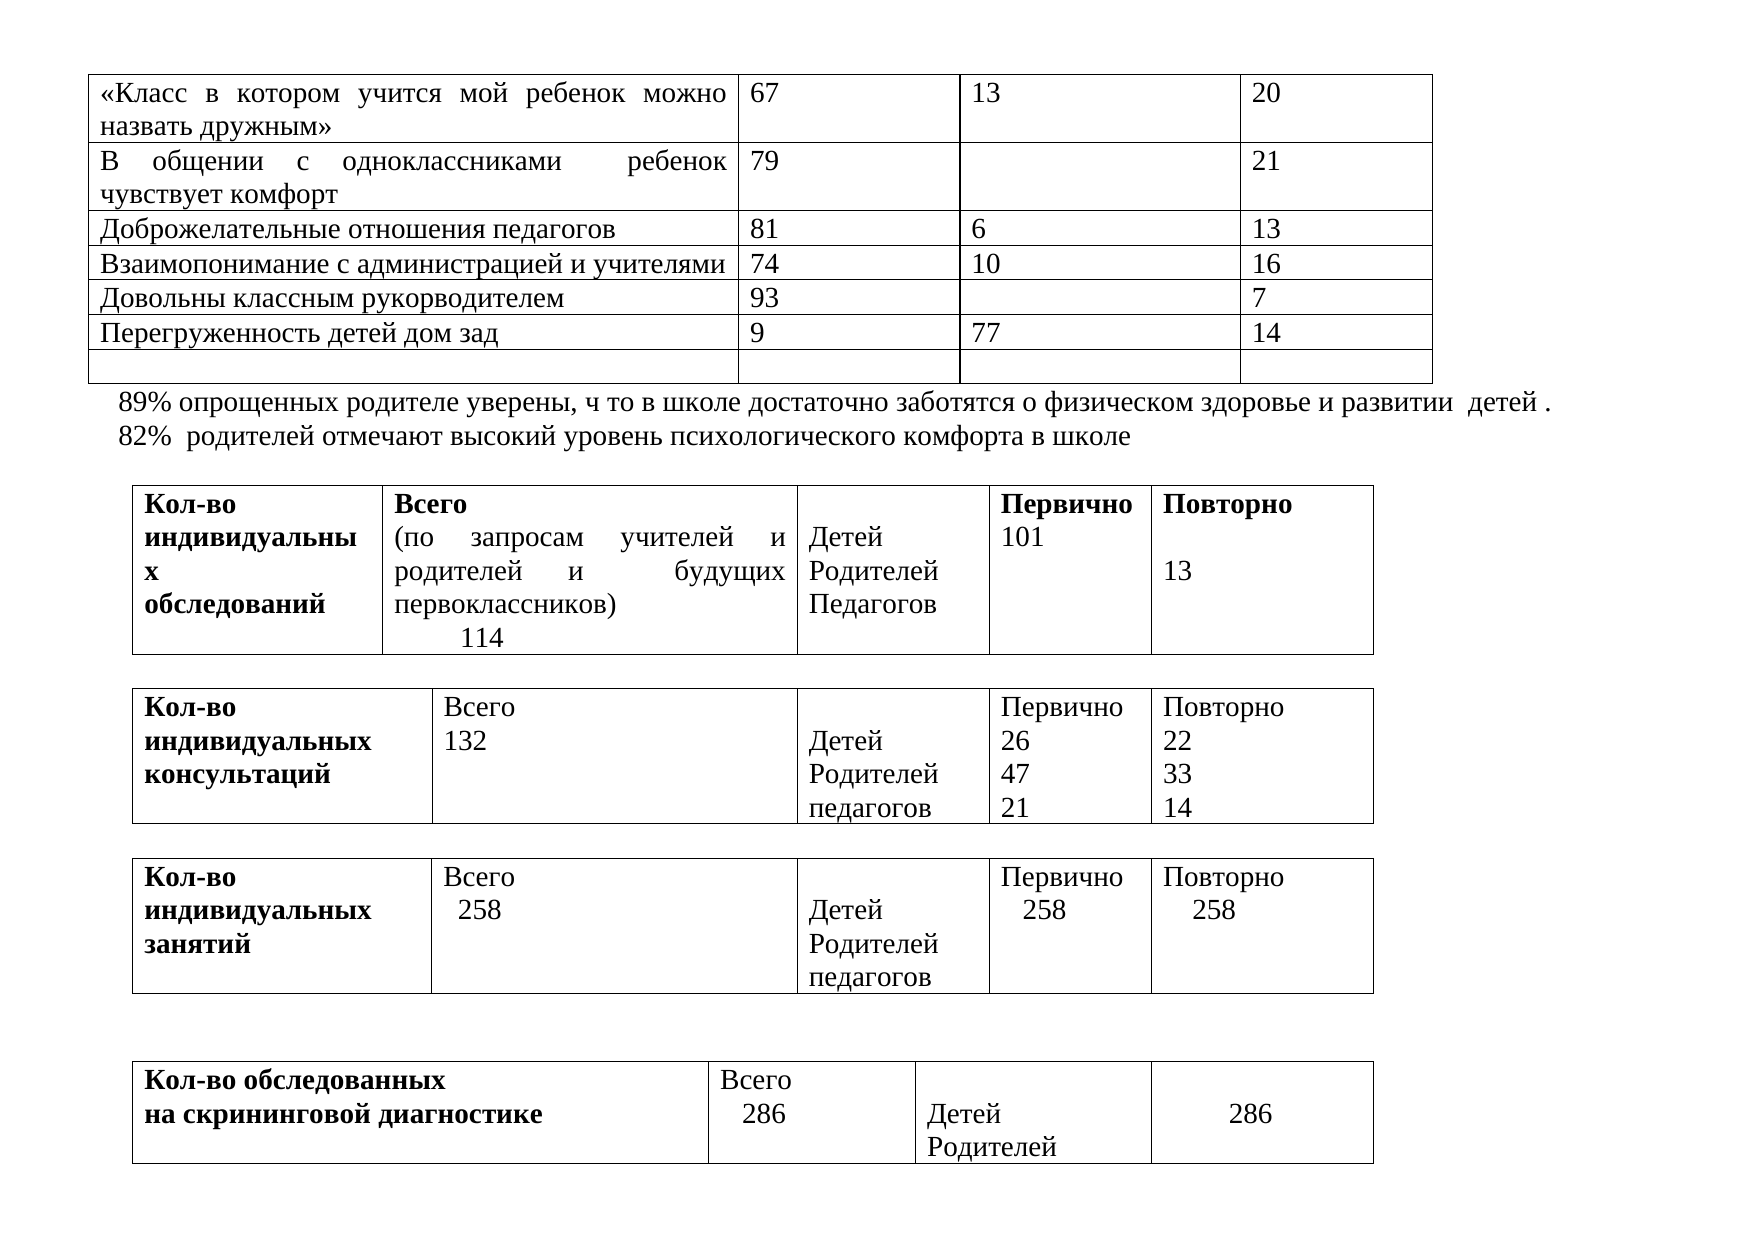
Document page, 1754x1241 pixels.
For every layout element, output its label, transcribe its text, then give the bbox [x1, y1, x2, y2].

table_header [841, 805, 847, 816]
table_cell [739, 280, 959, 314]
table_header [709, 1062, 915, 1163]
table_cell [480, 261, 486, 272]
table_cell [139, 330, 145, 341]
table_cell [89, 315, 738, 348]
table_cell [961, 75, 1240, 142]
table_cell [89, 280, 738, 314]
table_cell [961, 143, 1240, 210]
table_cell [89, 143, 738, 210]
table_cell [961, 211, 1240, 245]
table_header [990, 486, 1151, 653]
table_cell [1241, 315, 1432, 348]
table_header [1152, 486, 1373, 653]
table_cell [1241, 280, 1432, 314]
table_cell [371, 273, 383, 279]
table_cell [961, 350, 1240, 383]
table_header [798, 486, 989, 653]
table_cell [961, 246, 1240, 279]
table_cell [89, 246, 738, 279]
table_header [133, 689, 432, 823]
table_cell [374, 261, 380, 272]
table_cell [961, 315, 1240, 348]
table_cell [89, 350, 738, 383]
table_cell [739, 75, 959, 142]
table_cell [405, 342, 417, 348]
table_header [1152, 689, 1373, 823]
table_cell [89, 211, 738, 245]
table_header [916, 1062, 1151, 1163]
text 89% опрощенных родителе уверены, ч то в школе достаточно заботятся о физическом здоровье и развитии детей . [118, 384, 1668, 418]
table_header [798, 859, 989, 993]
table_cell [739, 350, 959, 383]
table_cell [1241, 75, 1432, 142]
text 82% родителей отмечают высокий уровень психологического комфорта в школе [118, 418, 1668, 451]
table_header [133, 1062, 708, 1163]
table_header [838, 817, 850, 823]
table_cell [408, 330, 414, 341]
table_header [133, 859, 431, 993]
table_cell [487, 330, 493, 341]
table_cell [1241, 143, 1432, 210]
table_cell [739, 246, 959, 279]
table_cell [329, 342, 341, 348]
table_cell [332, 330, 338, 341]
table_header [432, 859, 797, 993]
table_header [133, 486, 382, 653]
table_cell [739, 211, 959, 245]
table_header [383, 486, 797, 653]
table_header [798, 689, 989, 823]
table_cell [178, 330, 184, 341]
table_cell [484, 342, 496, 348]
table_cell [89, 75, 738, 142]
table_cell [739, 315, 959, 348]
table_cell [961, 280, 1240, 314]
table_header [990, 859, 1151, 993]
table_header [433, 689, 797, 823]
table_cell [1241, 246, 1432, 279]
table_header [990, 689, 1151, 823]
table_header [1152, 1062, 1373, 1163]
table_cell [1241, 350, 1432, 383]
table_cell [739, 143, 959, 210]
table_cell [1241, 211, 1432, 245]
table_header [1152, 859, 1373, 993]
